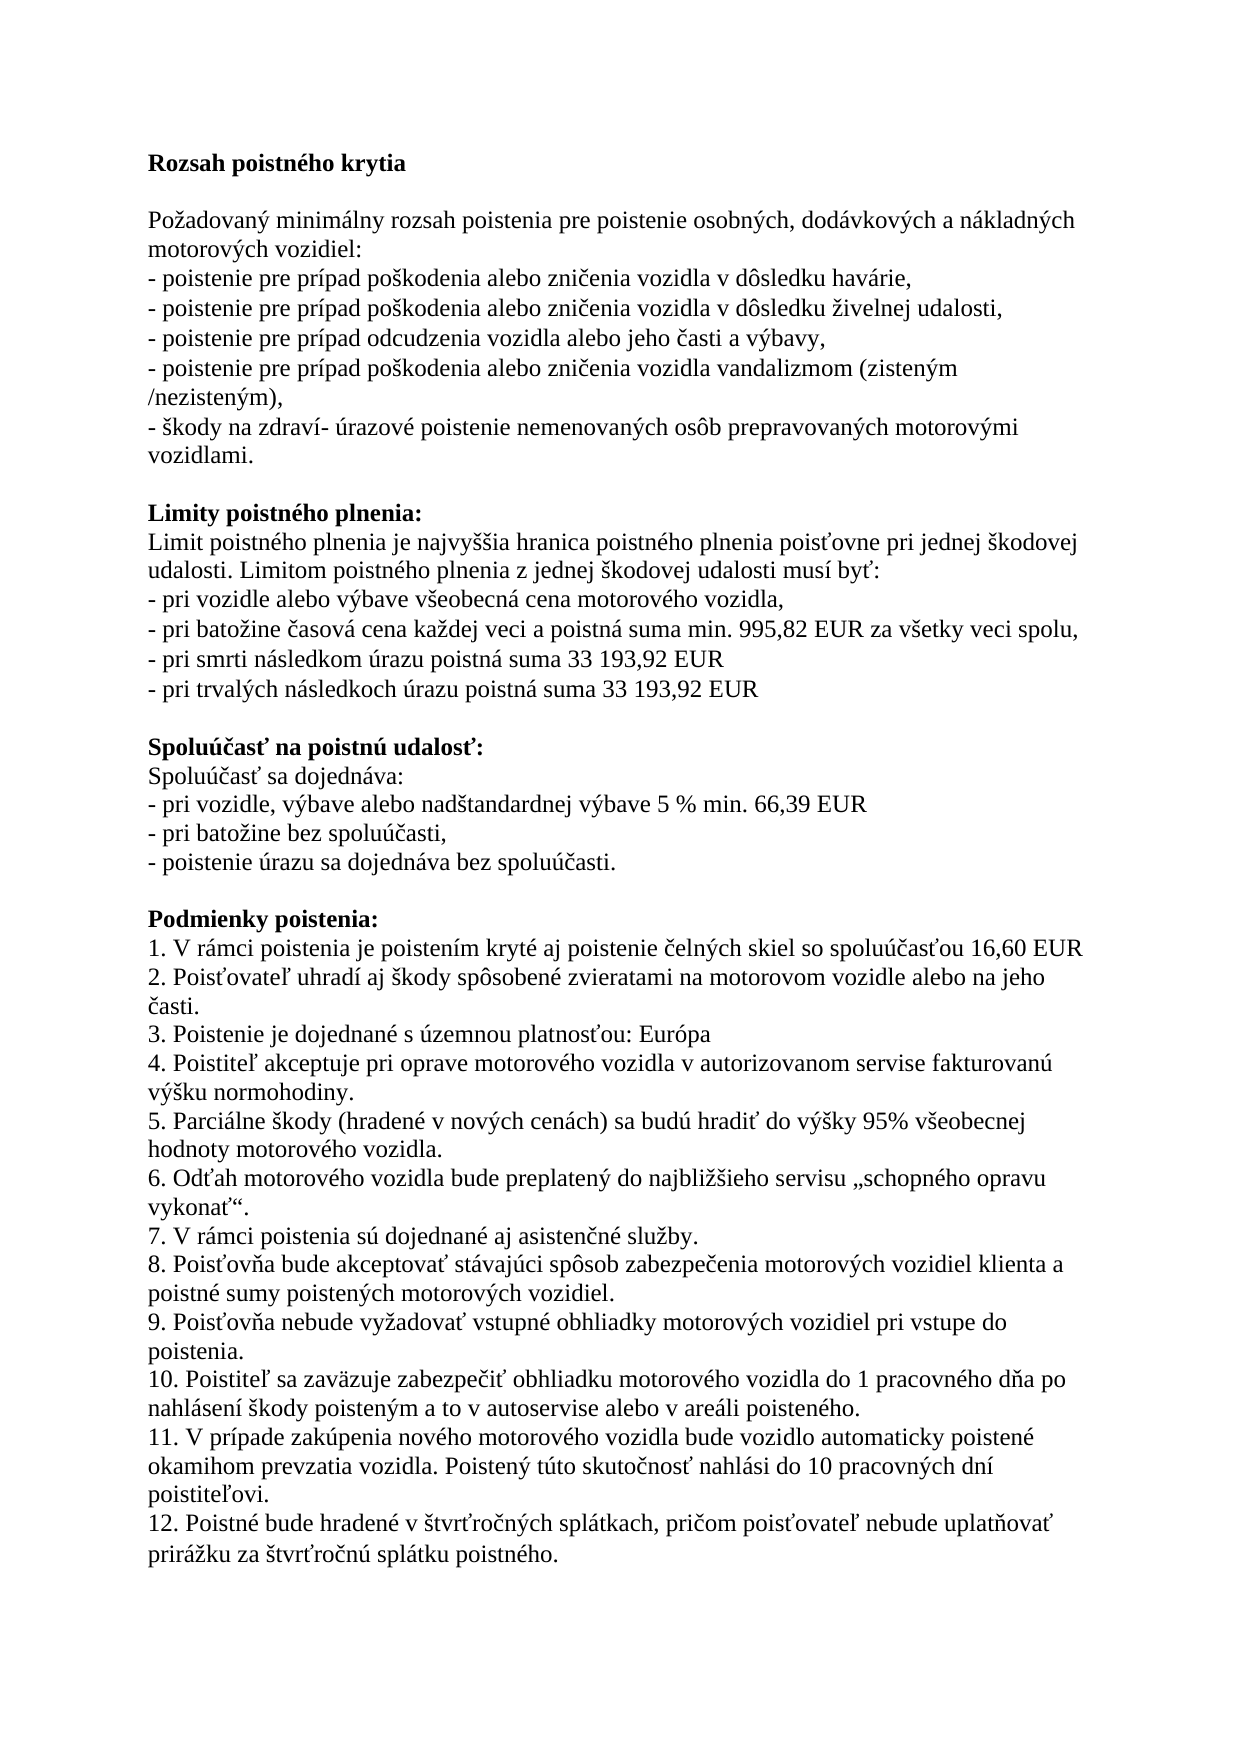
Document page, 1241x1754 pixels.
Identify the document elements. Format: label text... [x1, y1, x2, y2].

text 5. Parciálne škody (hradené v nových cenách) sa budú hradiť do výšky 95% všeobecnej hodnoty motorového vozidla. [148, 1106, 1093, 1163]
text 9. Poisťovňa nebude vyžadovať vstupné obhliadky motorových vozidiel pri vstupe do poistenia. [148, 1307, 1093, 1364]
text 6. Odťah motorového vozidla bude preplatený do najbližšieho servisu „schopného opravu vykonať“. [148, 1163, 1093, 1221]
text 3. Poistenie je dojednané s územnou platnosťou: Európa [148, 1019, 1093, 1048]
text Limit poistného plnenia je najvyššia hranica poistného plnenia poisťovne pri jednej škodovej udalosti. Limitom poistného plnenia z jednej škodovej udalosti musí byť: [148, 527, 1093, 584]
text - škody na zdraví- úrazové poistenie nemenovaných osôb prepravovaných motorovými vozidlami. [148, 412, 1093, 469]
text Spoluúčasť sa dojednáva: [148, 761, 1093, 789]
text 2. Poisťovateľ uhradí aj škody spôsobené zvieratami na motorovom vozidle alebo na jeho časti. [148, 962, 1093, 1019]
text - pri vozidle alebo výbave všeobecná cena motorového vozidla, [148, 584, 1093, 613]
text Spoluúčasť na poistnú udalosť: [148, 732, 1093, 761]
text - pri trvalých následkoch úrazu poistná suma 33 193,92 EUR [148, 674, 1093, 703]
text - poistenie pre prípad poškodenia alebo zničenia vozidla v dôsledku havárie, [148, 263, 1093, 291]
text - pri smrti následkom úrazu poistná suma 33 193,92 EUR [148, 644, 1093, 673]
text 8. Poisťovňa bude akceptovať stávajúci spôsob zabezpečenia motorových vozidiel klienta a poistné sumy poistených motorových vozidiel. [148, 1249, 1093, 1307]
text Rozsah poistného krytia [148, 148, 1093, 176]
text 1. V rámci poistenia je poistením kryté aj poistenie čelných skiel so spoluúčasťou 16,60 EUR [148, 933, 1093, 962]
text - pri vozidle, výbave alebo nadštandardnej výbave 5 % min. 66,39 EUR [148, 789, 1093, 818]
text - poistenie pre prípad poškodenia alebo zničenia vozidla v dôsledku živelnej udalosti, [148, 293, 1093, 321]
text - pri batožine časová cena každej veci a poistná suma min. 995,82 EUR za všetky veci spolu, [148, 614, 1093, 643]
text 7. V rámci poistenia sú dojednané aj asistenčné služby. [148, 1221, 1093, 1249]
text Podmienky poistenia: [148, 904, 1093, 933]
text Limity poistného plnenia: [148, 498, 1093, 527]
text - poistenie pre prípad poškodenia alebo zničenia vozidla vandalizmom (zisteným /nezisteným), [148, 353, 1093, 410]
text 4. Poistiteľ akceptuje pri oprave motorového vozidla v autorizovanom servise fakturovanú výšku normohodiny. [148, 1048, 1093, 1106]
text 10. Poistiteľ sa zaväzuje zabezpečiť obhliadku motorového vozidla do 1 pracovného dňa po nahlásení škody poisteným a to v autoservise alebo v areáli poisteného. [148, 1364, 1093, 1422]
text - pri batožine bez spoluúčasti, [148, 818, 1093, 847]
text - poistenie pre prípad odcudzenia vozidla alebo jeho časti a výbavy, [148, 323, 1093, 352]
text Požadovaný minimálny rozsah poistenia pre poistenie osobných, dodávkových a nákladných motorových vozidiel: [148, 205, 1093, 263]
text - poistenie úrazu sa dojednáva bez spoluúčasti. [148, 847, 1093, 876]
text 11. V prípade zakúpenia nového motorového vozidla bude vozidlo automaticky poistené okamihom prevzatia vozidla. Poistený túto skutočnosť nahlási do 10 pracovných dní poistiteľovi. [148, 1422, 1093, 1508]
text 12. Poistné bude hradené v štvrťročných splátkach, pričom poisťovateľ nebude uplatňovať prirážku za štvrťročnú splátku poistného. [148, 1508, 1093, 1568]
